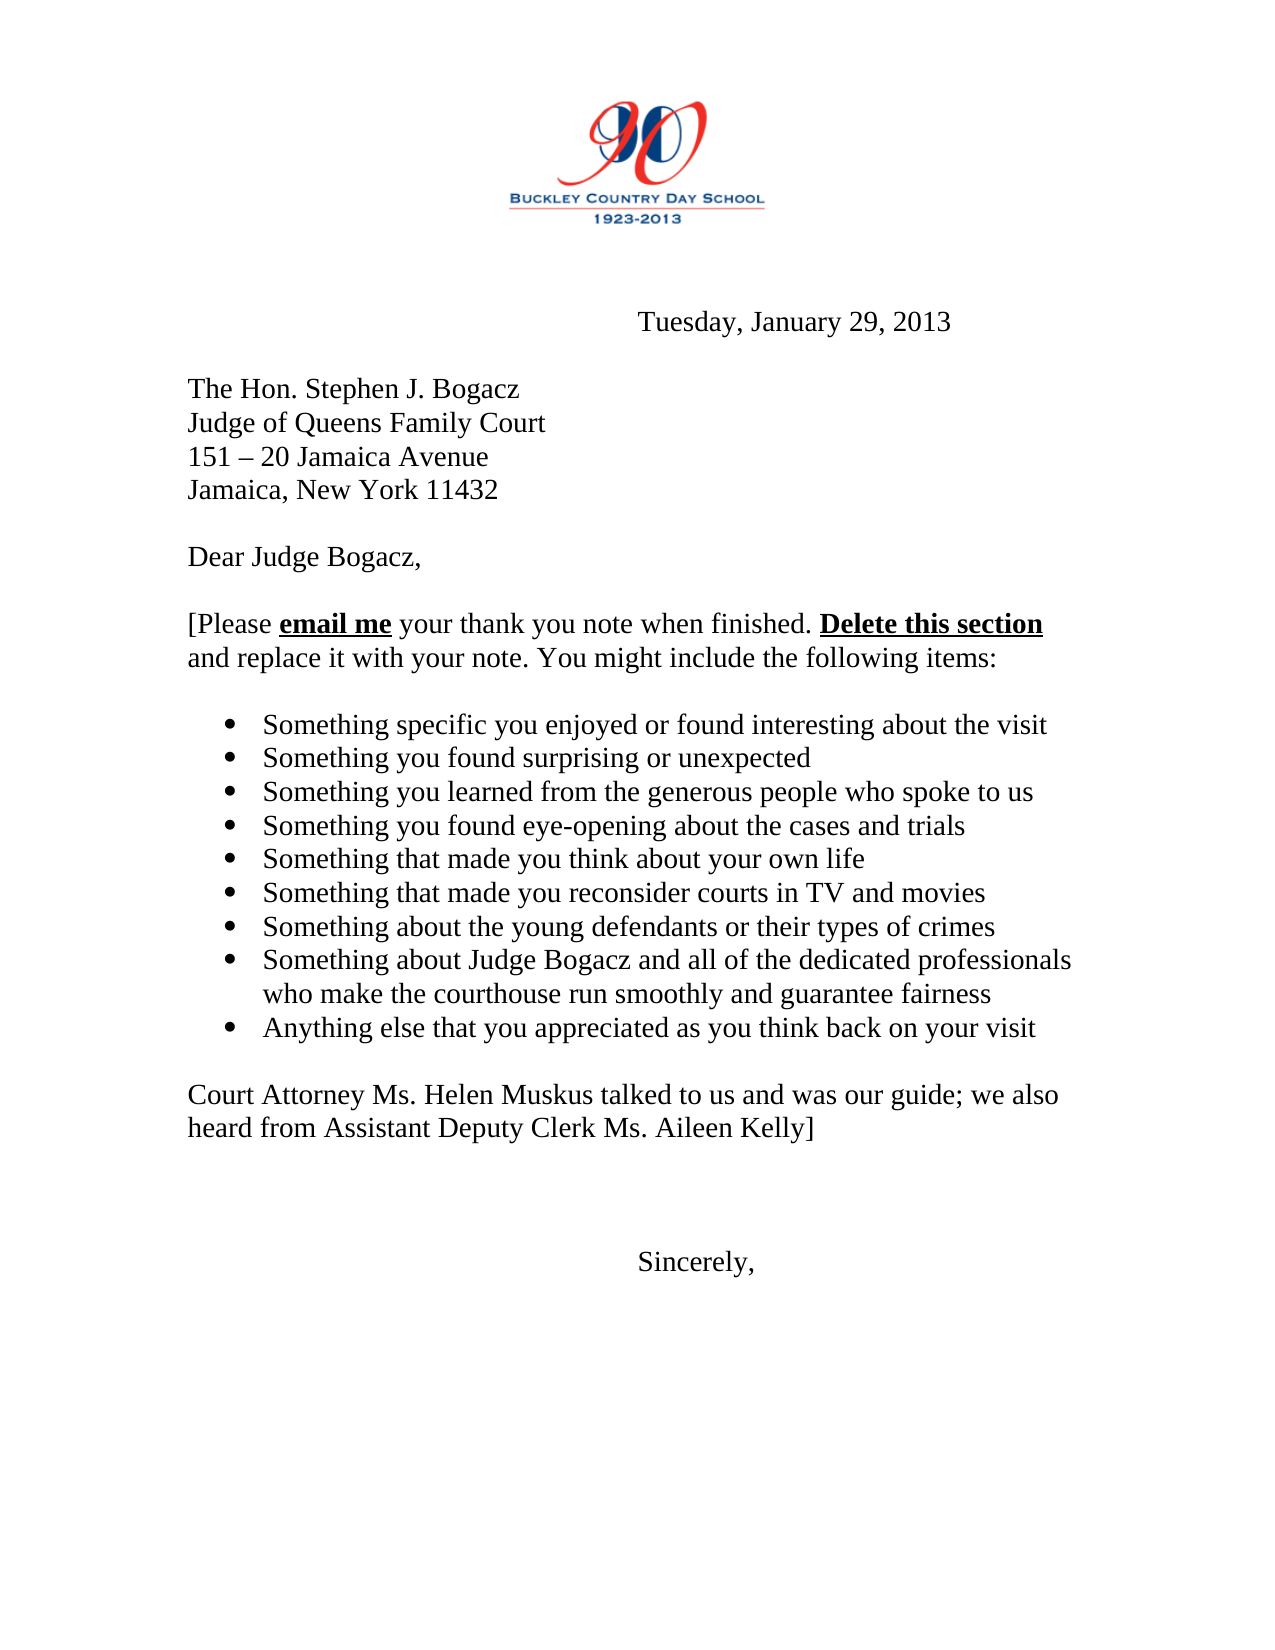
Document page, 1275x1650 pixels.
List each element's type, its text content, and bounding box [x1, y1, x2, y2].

text Dear Judge Bogacz, [187, 539, 1087, 573]
text The Hon. Stephen J. Bogacz [187, 372, 1087, 405]
picture [507, 75, 768, 238]
text 151 – 20 Jamaica Avenue [187, 439, 1087, 472]
text Sincerely, [187, 1244, 1087, 1278]
text [Please email me your thank you note when finished. Delete this section and replace it with your note. You might include the following items: [187, 606, 1087, 673]
list Something that made you reconsider courts in TV and movies [225, 875, 1087, 909]
list Something about the young defendants or their types of crimes [225, 909, 1087, 942]
list Something specific you enjoyed or found interesting about the visit [225, 707, 1087, 741]
list Something you found surprising or unexpected [225, 741, 1087, 774]
text Judge of Queens Family Court [187, 405, 1087, 439]
text Court Attorney Ms. Helen Muskus talked to us and was our guide; we also heard from Assistant Deputy Clerk Ms. Aileen Kelly] [187, 1077, 1087, 1144]
list Anything else that you appreciated as you think back on your visit [225, 1010, 1087, 1043]
text Jamaica, New York 11432 [187, 472, 1087, 506]
list Something that made you think about your own life [225, 842, 1087, 875]
list Something about Judge Bogacz and all of the dedicated professionals who make the courthouse run smoothly and guarantee fairness [225, 942, 1087, 1010]
text Tuesday, January 29, 2013 [187, 304, 1087, 338]
list Something you found eye-opening about the cases and trials [225, 808, 1087, 842]
list Something you learned from the generous people who spoke to us [225, 774, 1087, 808]
